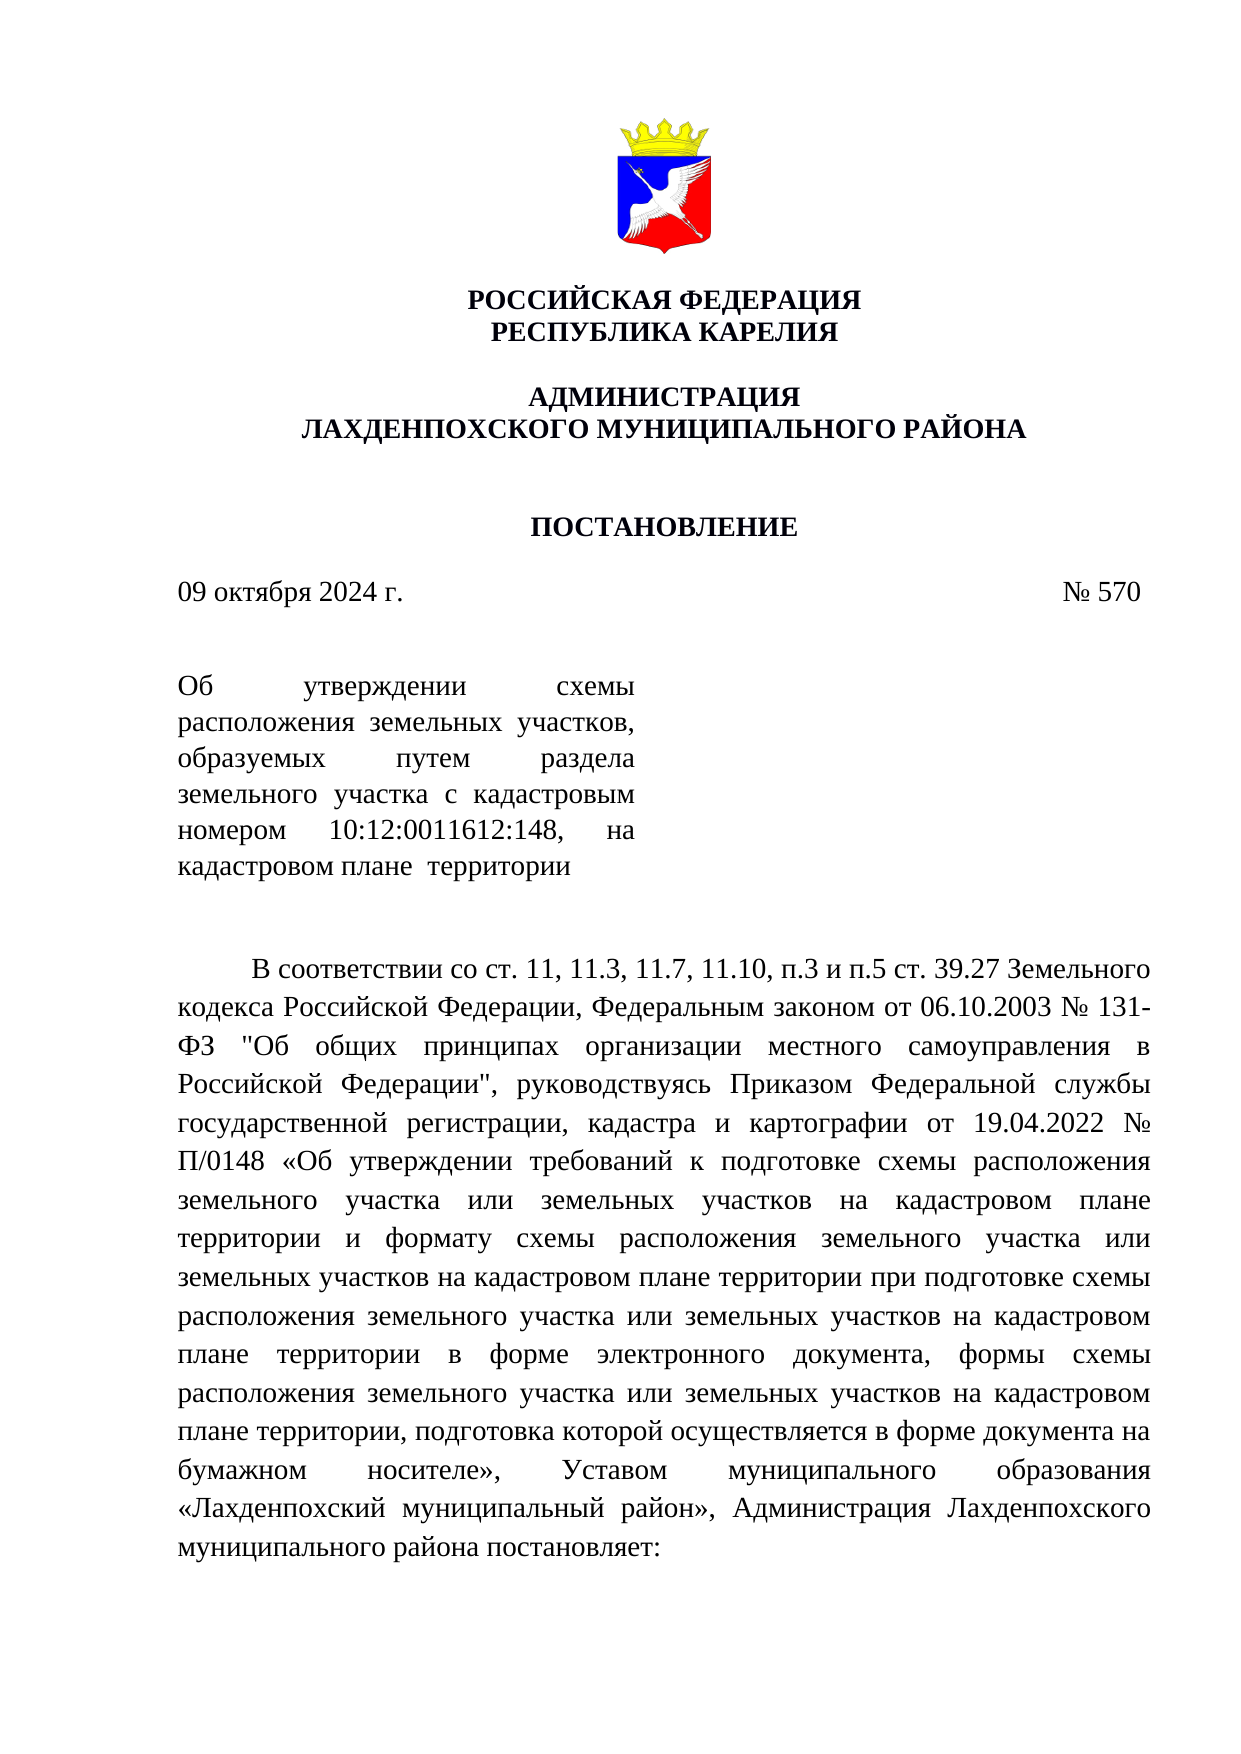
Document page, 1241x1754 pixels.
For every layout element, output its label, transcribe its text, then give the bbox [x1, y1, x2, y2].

text АДМИНИСТРАЦИЯ [177, 380, 1152, 413]
text В соответствии со ст. 11, 11.3, 11.7, 11.10, п.3 и п.5 ст. 39.27 Земельного кодекса Российской Федерации, Федеральным законом от 06.10.2003 № 131-ФЗ "Об общих принципах организации местного самоуправления в Российской Федерации", руководствуясь Приказом Федеральной службы государственной регистрации, кадастра и картографии от 19.04.2022 № П/0148 «Об утверждении требований к подготовке схемы расположения земельного участка или земельных участков на кадастровом плане территории и формату схемы расположения земельного участка или земельных участков на кадастровом плане территории при подготовке схемы расположения земельного участка или земельных участков на кадастровом плане территории в форме электронного документа, формы схемы расположения земельного участка или земельных участков на кадастровом плане территории, подготовка которой осуществляется в форме документа на бумажном носителе», Уставом муниципального образования «Лахденпохский муниципальный район», Администрация Лахденпохского муниципального района постановляет: [177, 951, 1152, 1562]
text ПОСТАНОВЛЕНИЕ [177, 510, 1152, 542]
text 09 октября 2024 г. № 570 [177, 574, 1152, 608]
text Об утверждении схемы расположения земельных участков, образуемых путем раздела земельного участка с кадастровым номером 10:12:0011612:148, на кадастровом плане территории [177, 668, 635, 882]
text РОССИЙСКАЯ ФЕДЕРАЦИЯ [177, 283, 1152, 315]
text РЕСПУБЛИКА КАРЕЛИЯ [177, 315, 1152, 348]
text ЛАХДЕНПОХСКОГО МУНИЦИПАЛЬНОГО РАЙОНА [177, 413, 1152, 445]
